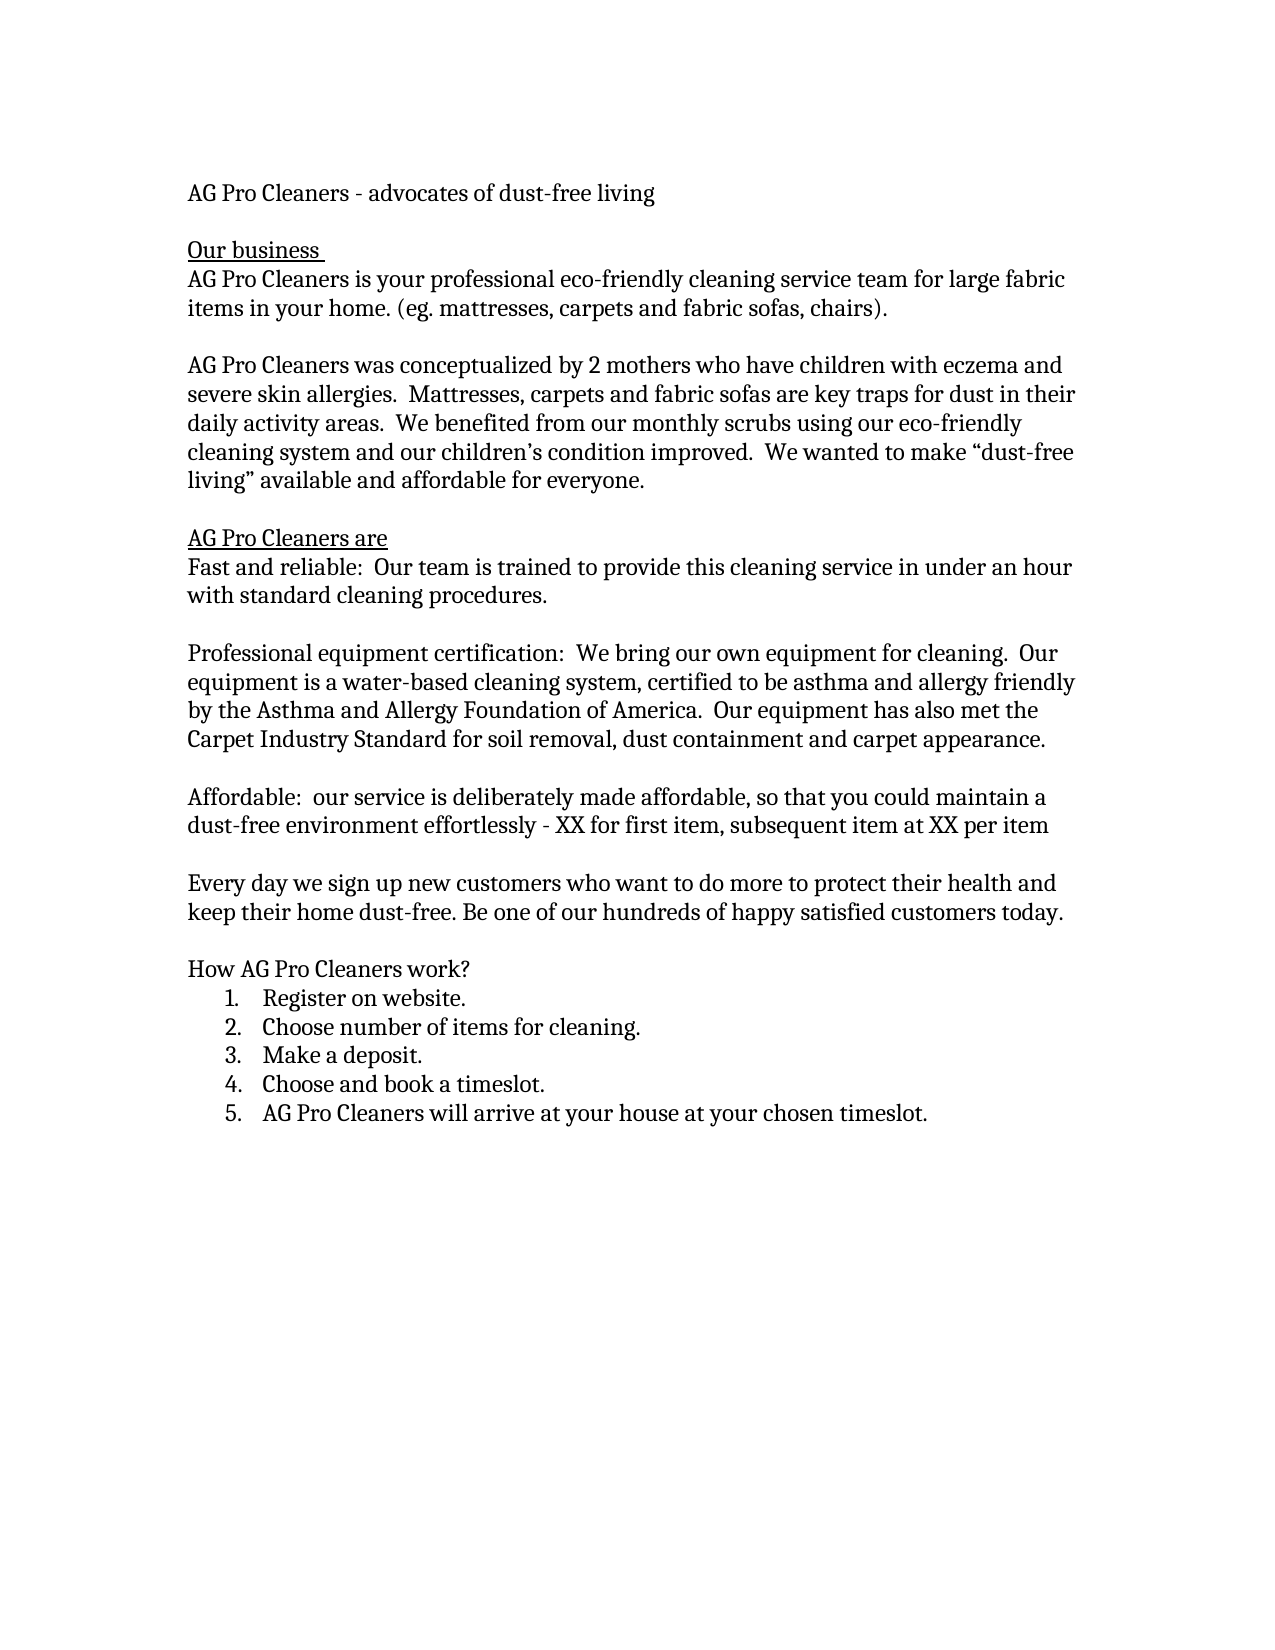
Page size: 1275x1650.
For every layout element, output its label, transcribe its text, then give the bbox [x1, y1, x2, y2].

text AG Pro Cleaners is your professional eco-friendly cleaning service team for large fabric items in your home. (eg. mattresses, carpets and fabric sofas, chairs). [187, 265, 1087, 322]
text AG Pro Cleaners - advocates of dust-free living [187, 179, 1087, 207]
text Affordable: our service is deliberately made affordable, so that you could maintain a dust-free environment effortlessly - XX for first item, subsequent item at XX per item [187, 782, 1087, 840]
text Professional equipment certification: We bring our own equipment for cleaning. Our equipment is a water-based cleaning system, certified to be asthma and allergy friendly by the Asthma and Allergy Foundation of America. Our equipment has also met the Carpet Industry Standard for soil removal, dust containment and carpet appearance. [187, 639, 1087, 754]
text Our business [187, 236, 1087, 265]
list Choose and book a timeslot. [225, 1070, 1087, 1099]
list Register on website. [225, 984, 1087, 1012]
list Make a deposit. [225, 1041, 1087, 1070]
text Every day we sign up new customers who want to do more to protect their health and keep their home dust-free. Be one of our hundreds of happy satisfied customers today. [187, 869, 1087, 926]
list Choose number of items for cleaning. [225, 1012, 1087, 1041]
text AG Pro Cleaners was conceptualized by 2 mothers who have children with eczema and severe skin allergies. Mattresses, carpets and fabric sofas are key traps for dust in their daily activity areas. We benefited from our monthly scrubs using our eco-friendly cleaning system and our children’s condition improved. We wanted to make “dust-free living” available and affordable for everyone. [187, 351, 1087, 495]
text Fast and reliable: Our team is trained to provide this cleaning service in under an hour with standard cleaning procedures. [187, 552, 1087, 610]
text How AG Pro Cleaners work? [187, 955, 1087, 984]
list AG Pro Cleaners will arrive at your house at your chosen timeslot. [225, 1099, 1087, 1127]
text AG Pro Cleaners are [187, 524, 1087, 552]
